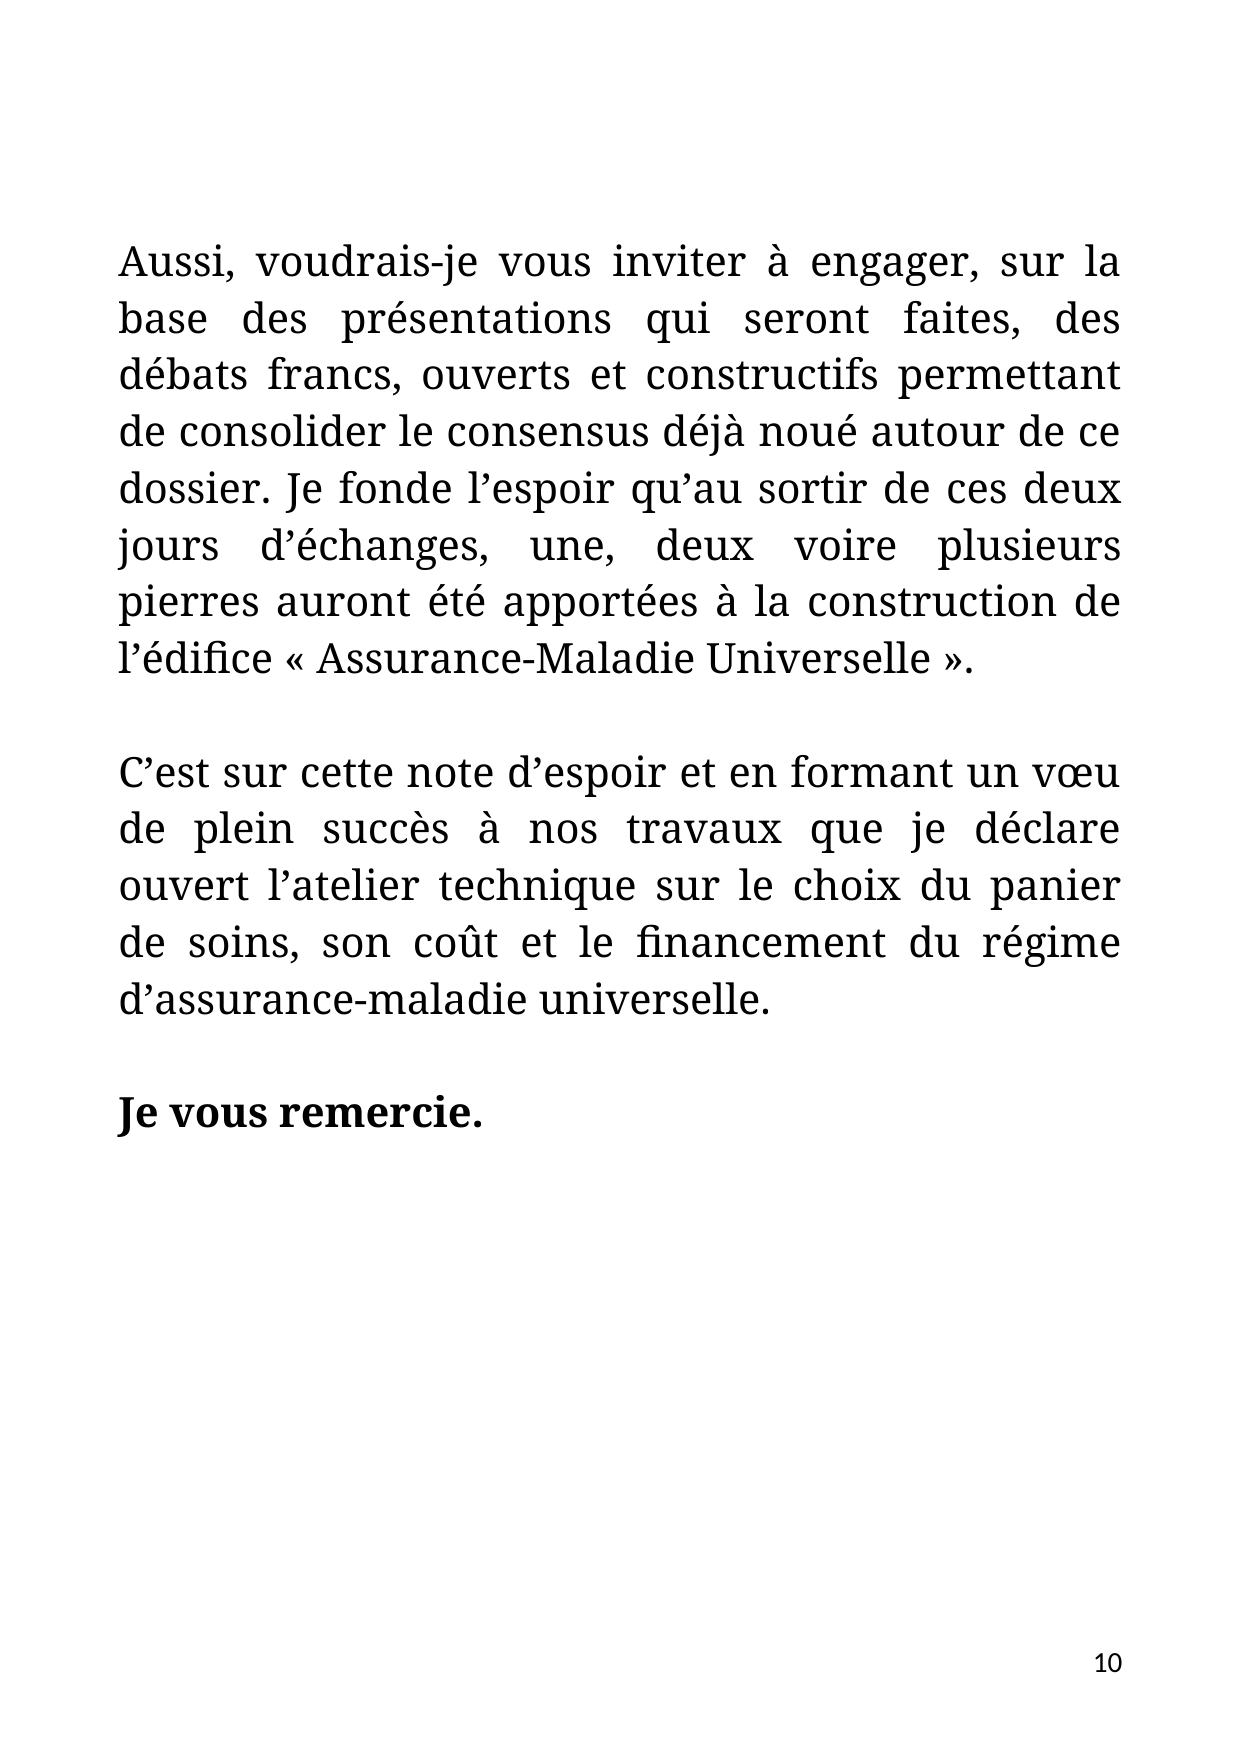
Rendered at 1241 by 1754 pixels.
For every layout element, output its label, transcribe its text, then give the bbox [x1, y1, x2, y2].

text C’est sur cette note d’espoir et en formant un vœu de plein succès à nos travaux que je déclare ouvert l’atelier technique sur le choix du panier de soins, son coût et le financement du régime d’assurance-maladie universelle. [118, 743, 1122, 1026]
text Je vous remercie. [118, 1083, 1122, 1140]
text Aussi, voudrais-je vous inviter à engager, sur la base des présentations qui seront faites, des débats francs, ouverts et constructifs permettant de consolider le consensus déjà noué autour de ce dossier. Je fonde l’espoir qu’au sortir de ces deux jours d’échanges, une, deux voire plusieurs pierres auront été apportées à la construction de l’édifice « Assurance-Maladie Universelle ». [118, 232, 1122, 686]
